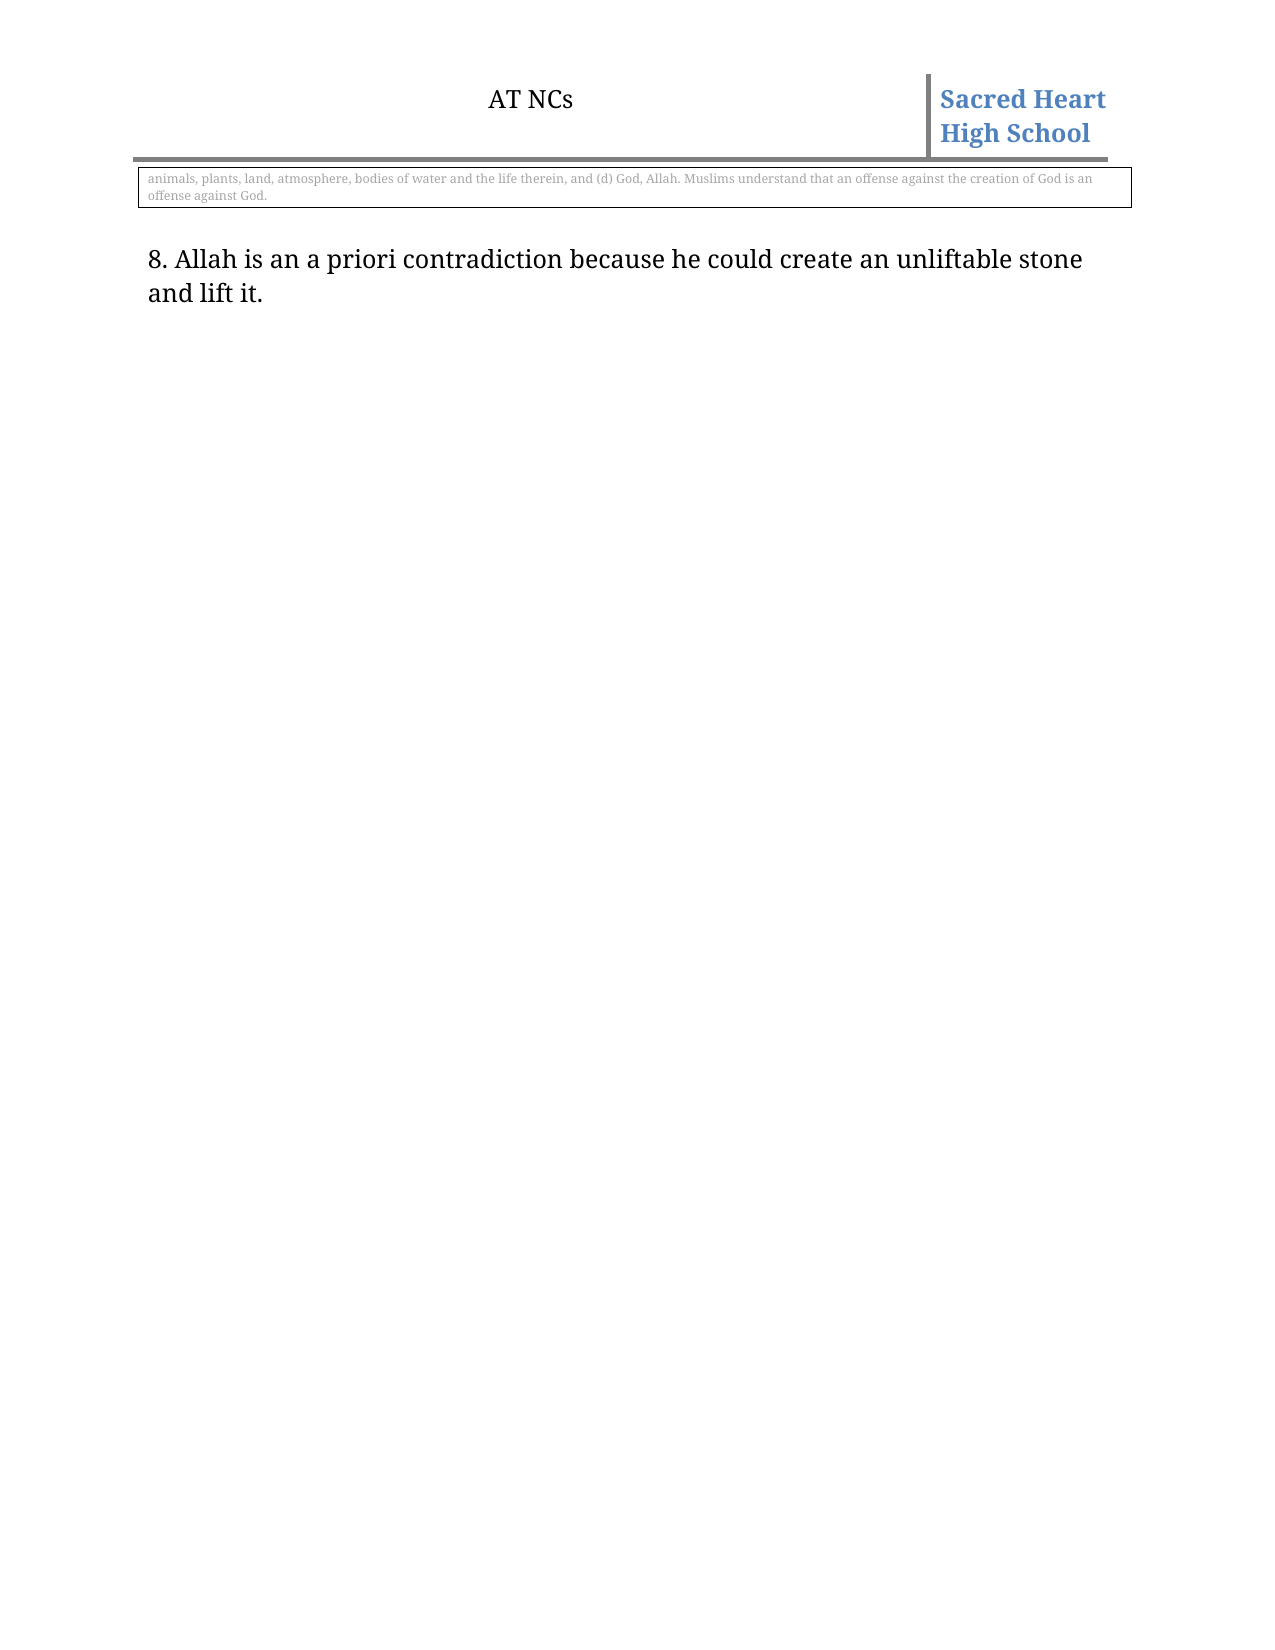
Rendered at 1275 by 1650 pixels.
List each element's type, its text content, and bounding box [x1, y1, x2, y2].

text 8. Allah is an a priori contradiction because he could create an unliftable stone and lift it. [148, 242, 1122, 310]
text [139, 168, 1131, 207]
